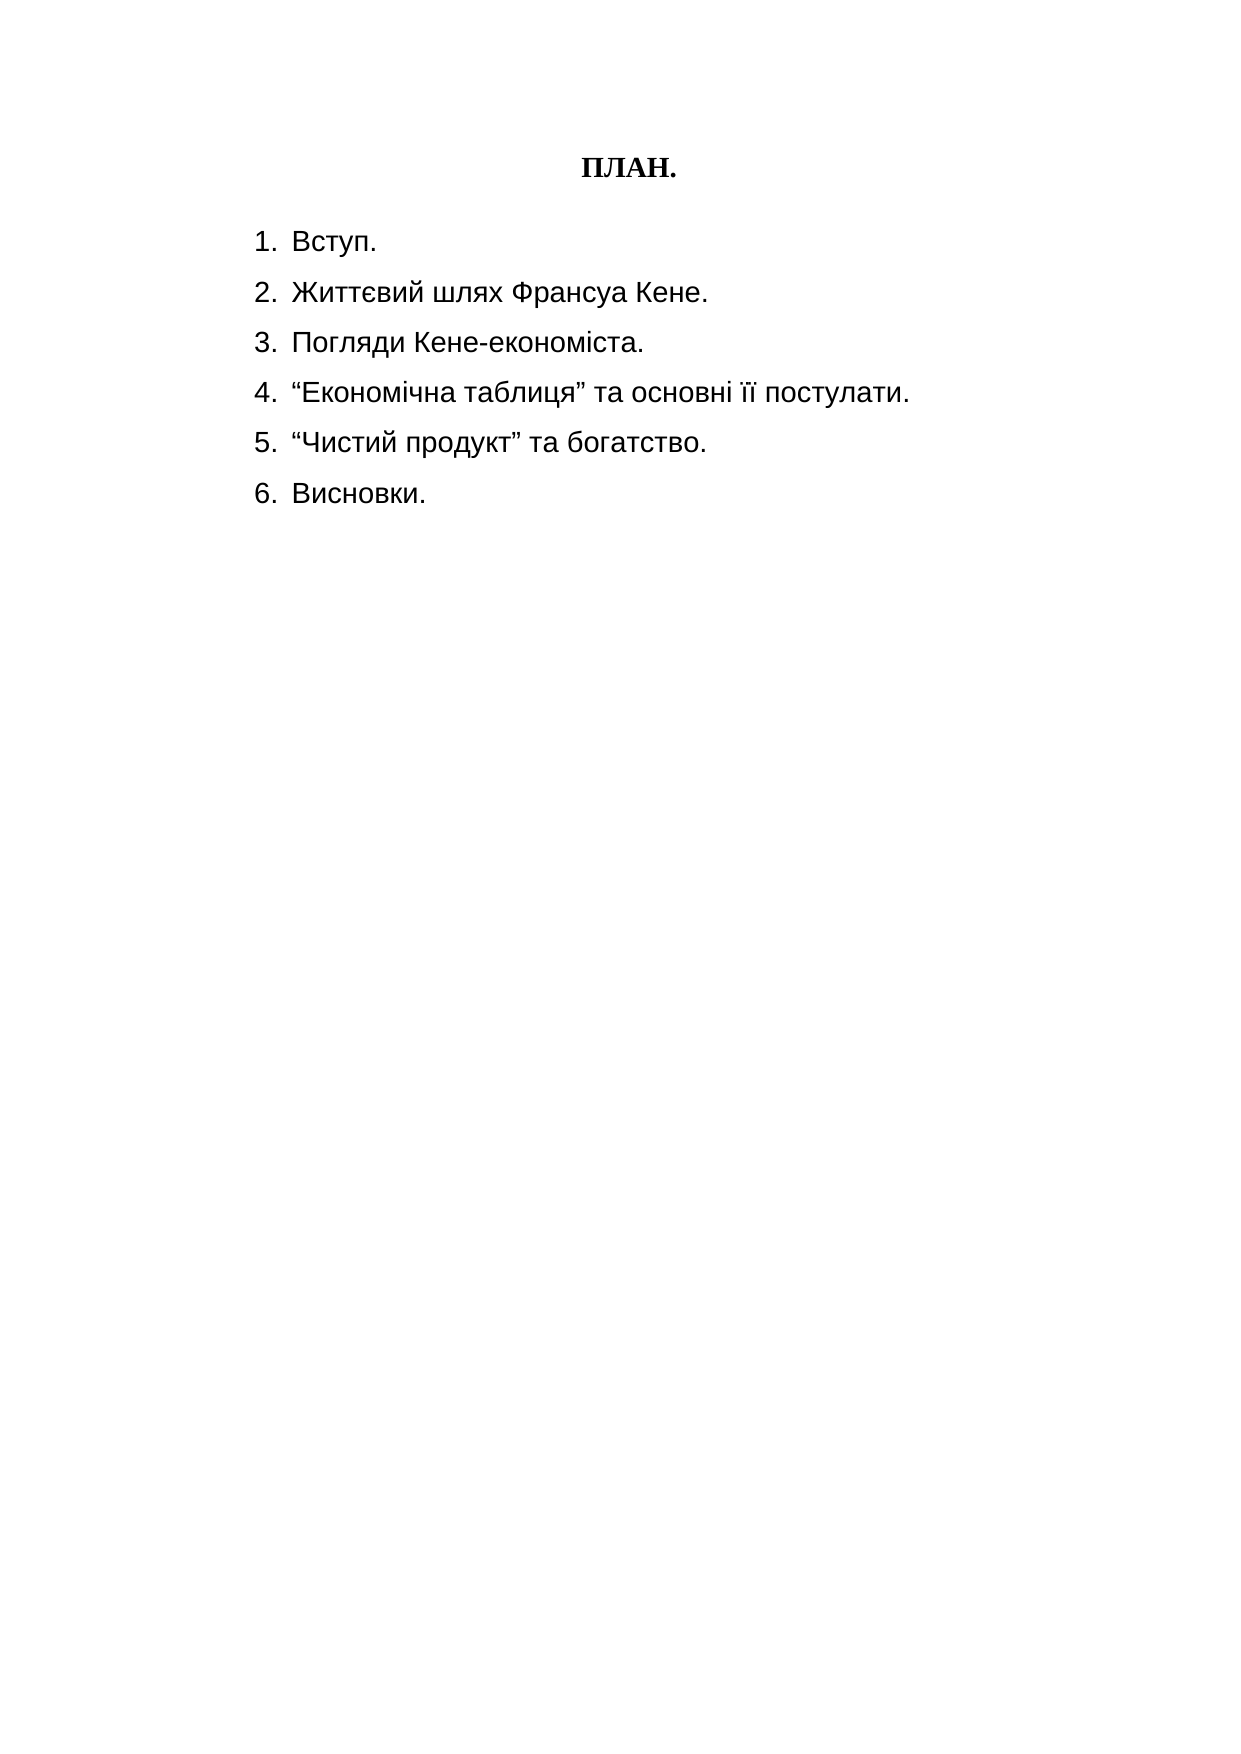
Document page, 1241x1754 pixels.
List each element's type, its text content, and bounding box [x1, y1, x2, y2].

list Погляди Кене-економіста. [254, 325, 1063, 358]
list “Економічна таблиця” та основні її постулати. [254, 375, 1063, 409]
list Життєвий шлях Франсуа Кене. [254, 274, 1063, 308]
list Вступ. [254, 224, 1063, 258]
subtitle ПЛАН. [195, 150, 1063, 183]
list “Чистий продукт” та богатство. [254, 426, 1063, 459]
list Висновки. [254, 476, 1063, 509]
